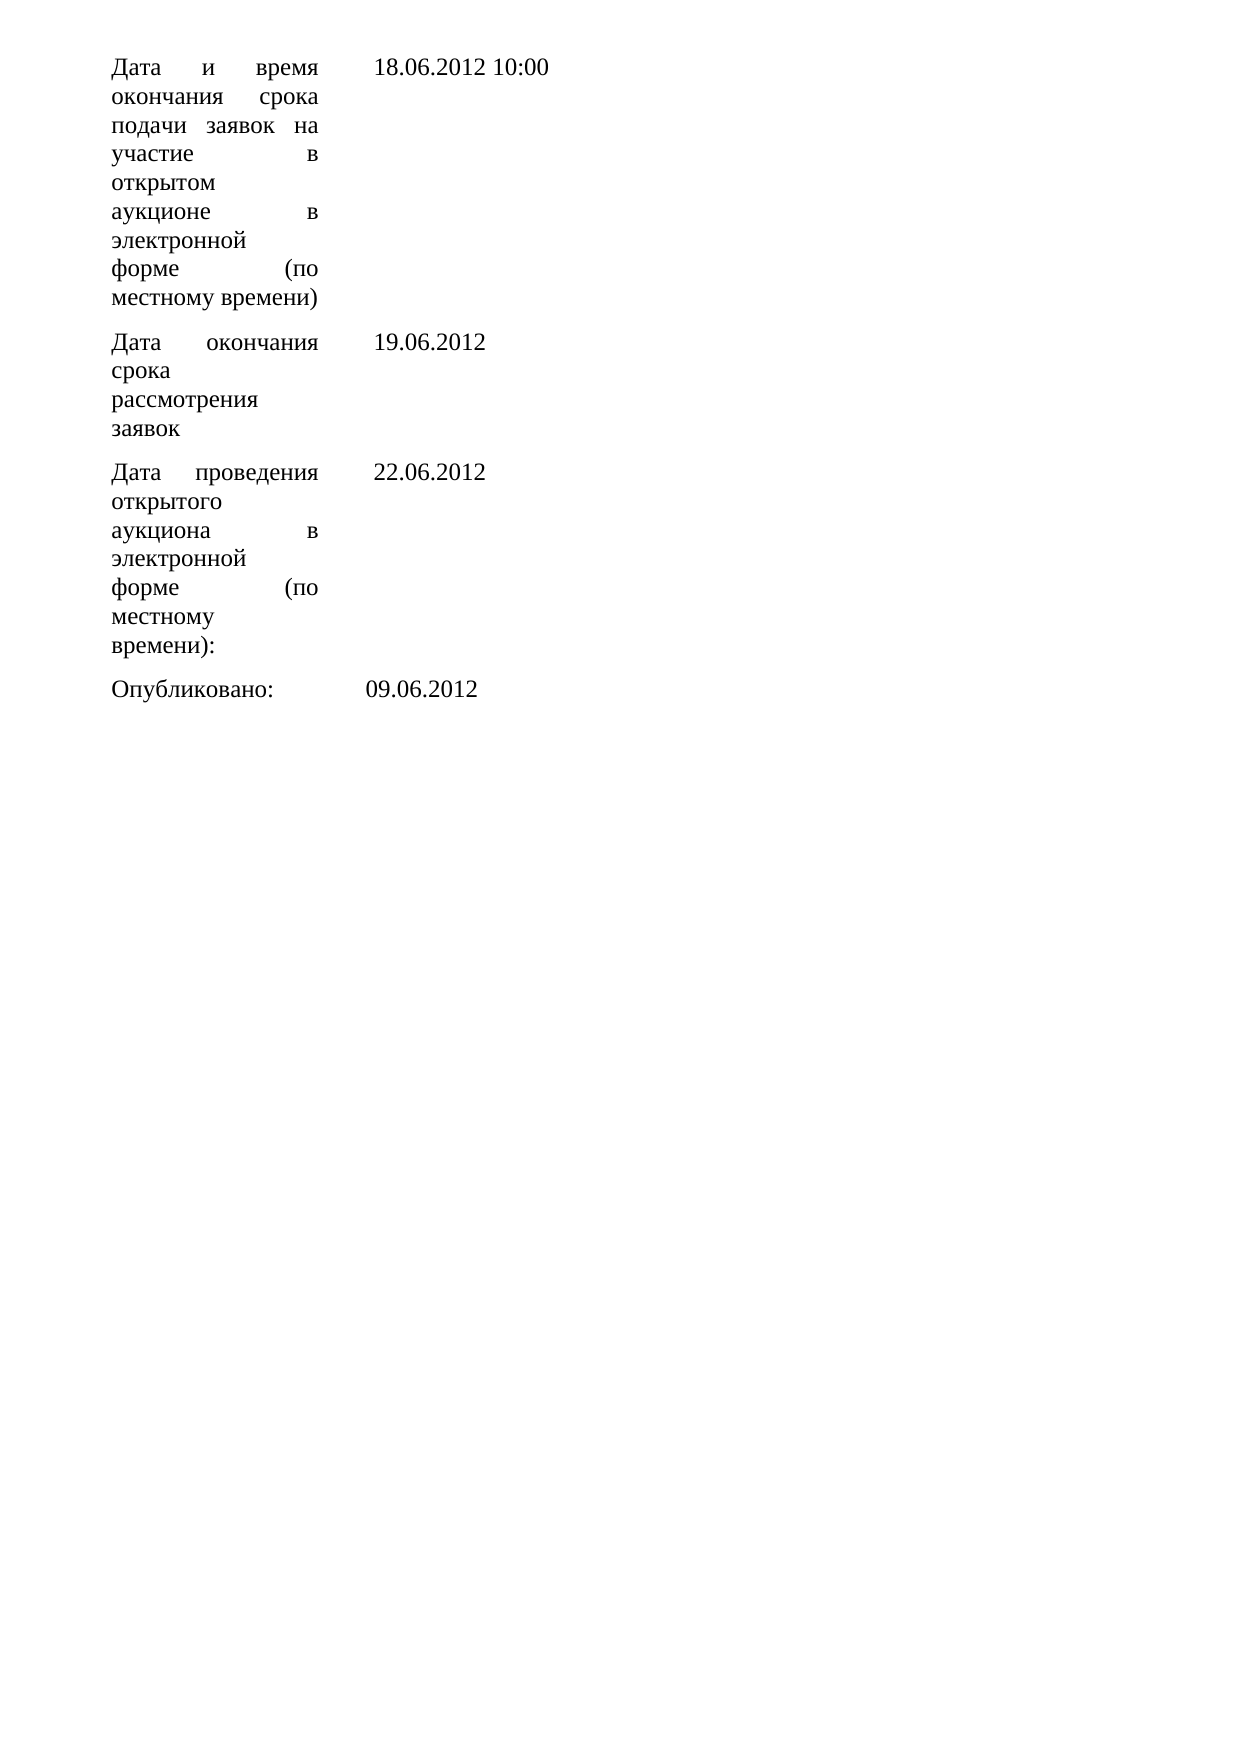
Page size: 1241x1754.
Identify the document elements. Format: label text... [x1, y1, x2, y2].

table_cell Дата окончания срока рассмотрения заявок [104, 319, 365, 449]
table_cell 19.06.2012 [365, 319, 1152, 449]
table_header Опубликовано: [104, 666, 365, 711]
table_cell Дата проведения открытого аукциона в электронной форме (по местному времени): [104, 449, 365, 666]
table_header Дата и время окончания срока подачи заявок на участие в открытом аукционе в электронной форме (по местному времени) [104, 44, 365, 319]
table_header 09.06.2012 [365, 666, 1152, 711]
table_header 18.06.2012 10:00 [365, 44, 1152, 319]
table_cell 22.06.2012 [365, 449, 1152, 666]
